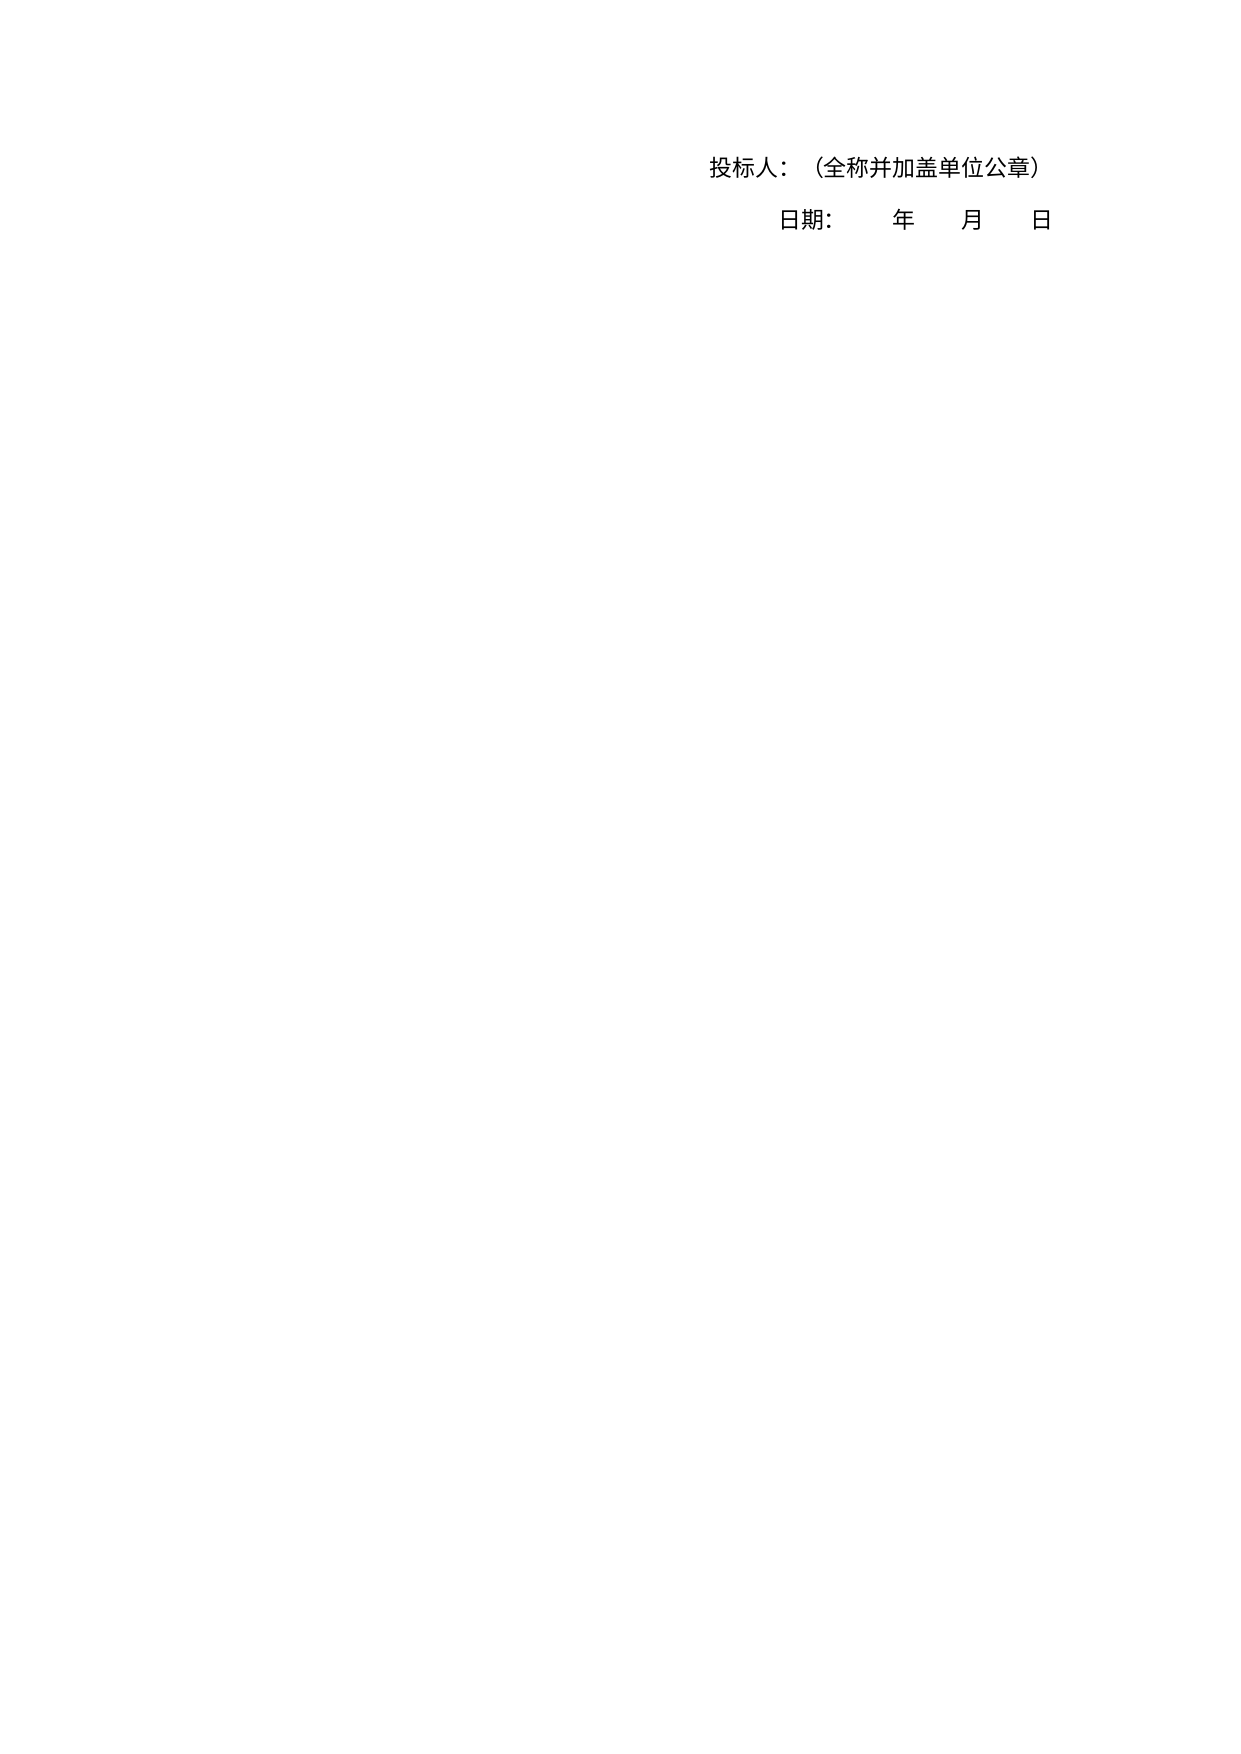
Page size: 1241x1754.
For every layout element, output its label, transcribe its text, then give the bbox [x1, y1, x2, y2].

text 投标人：（全称并加盖单位公章） [187, 150, 1053, 183]
text 日期： 年 月 日 [187, 202, 1053, 236]
